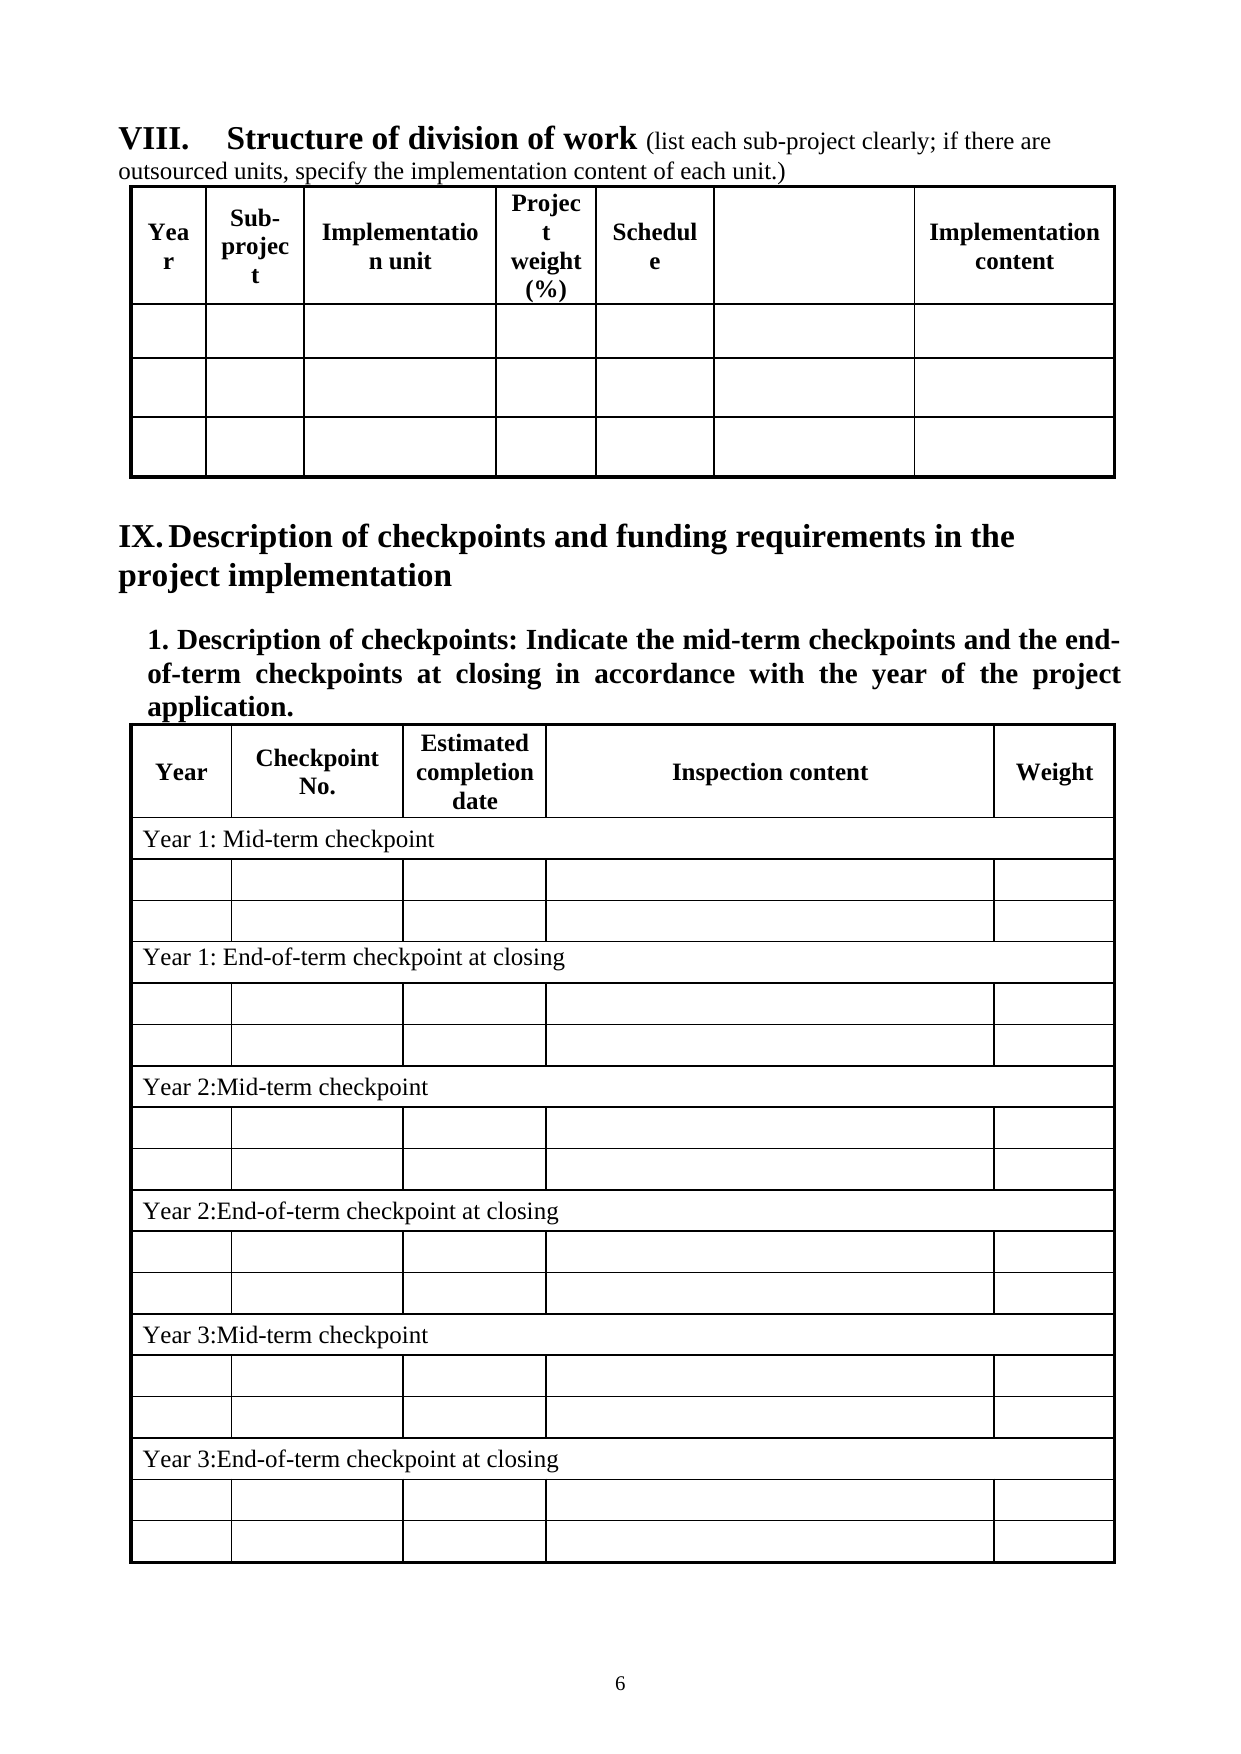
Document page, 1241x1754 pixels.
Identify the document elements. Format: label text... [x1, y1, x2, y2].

table_header Implementation unit [305, 188, 495, 303]
table_cell [915, 305, 1113, 357]
table_header Sub-project [207, 188, 303, 303]
table_cell [232, 1356, 402, 1396]
table_cell [915, 418, 1113, 475]
table_cell [597, 305, 713, 357]
table_header [715, 188, 914, 303]
table_cell [547, 1273, 993, 1313]
table_cell [133, 984, 231, 1023]
table_cell [547, 1480, 993, 1520]
table_cell [715, 418, 914, 475]
table_cell [133, 1025, 231, 1065]
table_cell [995, 1273, 1113, 1313]
table_cell [995, 984, 1113, 1023]
table_header Year [133, 726, 231, 817]
table_cell [404, 1397, 545, 1437]
table_cell [133, 418, 205, 475]
table_cell [305, 305, 495, 357]
table_cell [232, 1397, 402, 1437]
table_cell Year 2:Mid-term checkpoint [133, 1067, 1113, 1106]
table_cell [404, 1149, 545, 1189]
table_cell [715, 359, 914, 416]
table_cell [232, 1149, 402, 1189]
table_cell [995, 1480, 1113, 1520]
table_cell [497, 418, 595, 475]
table_cell [497, 305, 595, 357]
table_cell [404, 901, 545, 941]
table_cell [404, 1480, 545, 1520]
table_header Weight [995, 726, 1113, 817]
table_header Inspection content [547, 726, 993, 817]
table_cell [547, 860, 993, 899]
table_cell [547, 1356, 993, 1396]
table_cell [404, 1273, 545, 1313]
table_cell [995, 1025, 1113, 1065]
table_cell [133, 1521, 231, 1561]
table_cell [133, 359, 205, 416]
table_cell [404, 860, 545, 899]
table_cell [232, 984, 402, 1023]
table_cell [133, 1108, 231, 1148]
table_cell [133, 1273, 231, 1313]
table_header Project weight (%) [497, 188, 595, 303]
table_cell [404, 1108, 545, 1148]
table_cell [995, 1232, 1113, 1272]
table_cell [207, 359, 303, 416]
table_cell [547, 1397, 993, 1437]
table_cell [547, 1149, 993, 1189]
table_cell [133, 1149, 231, 1189]
table_cell [995, 860, 1113, 899]
table_cell [232, 1521, 402, 1561]
table_cell Year 2:End-of-term checkpoint at closing [133, 1191, 1113, 1230]
table_cell [133, 860, 231, 899]
table_cell Year 3:Mid-term checkpoint [133, 1315, 1113, 1354]
table_cell [133, 1480, 231, 1520]
table_cell [232, 901, 402, 941]
table_cell [597, 359, 713, 416]
table_cell [232, 860, 402, 899]
table_cell [547, 1108, 993, 1148]
table_cell [305, 359, 495, 416]
table_cell [995, 901, 1113, 941]
table_cell [995, 1108, 1113, 1148]
table_cell [232, 1108, 402, 1148]
text IX. Description of checkpoints and funding requirements in the project implementation [118, 517, 1122, 593]
table_cell [133, 1232, 231, 1272]
table_cell [232, 1273, 402, 1313]
table_cell [305, 418, 495, 475]
table_cell [915, 359, 1113, 416]
table_header Schedule [597, 188, 713, 303]
table_header Estimated completion date [404, 726, 545, 817]
table_cell [547, 1232, 993, 1272]
table_header Implementation content [915, 188, 1113, 303]
table_cell [995, 1521, 1113, 1561]
table_cell [207, 418, 303, 475]
table_cell [232, 1232, 402, 1272]
table_cell [133, 901, 231, 941]
table_cell [547, 984, 993, 1023]
table_cell [404, 1025, 545, 1065]
table_cell [404, 1232, 545, 1272]
table_cell [547, 901, 993, 941]
table_cell [547, 1521, 993, 1561]
table_cell [133, 305, 205, 357]
table_header Year [133, 188, 205, 303]
table_cell [232, 1025, 402, 1065]
table_cell [995, 1397, 1113, 1437]
table_cell [404, 1356, 545, 1396]
table_cell [995, 1356, 1113, 1396]
table_cell [207, 305, 303, 357]
table_cell [133, 1397, 231, 1437]
table_cell Year 3:End-of-term checkpoint at closing [133, 1439, 1113, 1478]
table_cell [133, 1356, 231, 1396]
table_cell [995, 1149, 1113, 1189]
table_cell [497, 359, 595, 416]
table_cell Year 1: Mid-term checkpoint [133, 818, 1113, 858]
table_cell [404, 984, 545, 1023]
table_cell [404, 1521, 545, 1561]
table_cell [232, 1480, 402, 1520]
table_cell [715, 305, 914, 357]
table_header Checkpoint No. [232, 726, 402, 817]
table_cell [597, 418, 713, 475]
table_cell Year 1: End-of-term checkpoint at closing [133, 942, 1113, 982]
text 1. Description of checkpoints: Indicate the mid-term checkpoints and the end-of-term checkpoints at closing in accordance with the year of the project application. [147, 622, 1122, 723]
text VIII. Structure of division of work (list each sub-project clearly; if there are outsourced units, specify the implementation content of each unit.) [118, 118, 1122, 185]
table_cell [547, 1025, 993, 1065]
